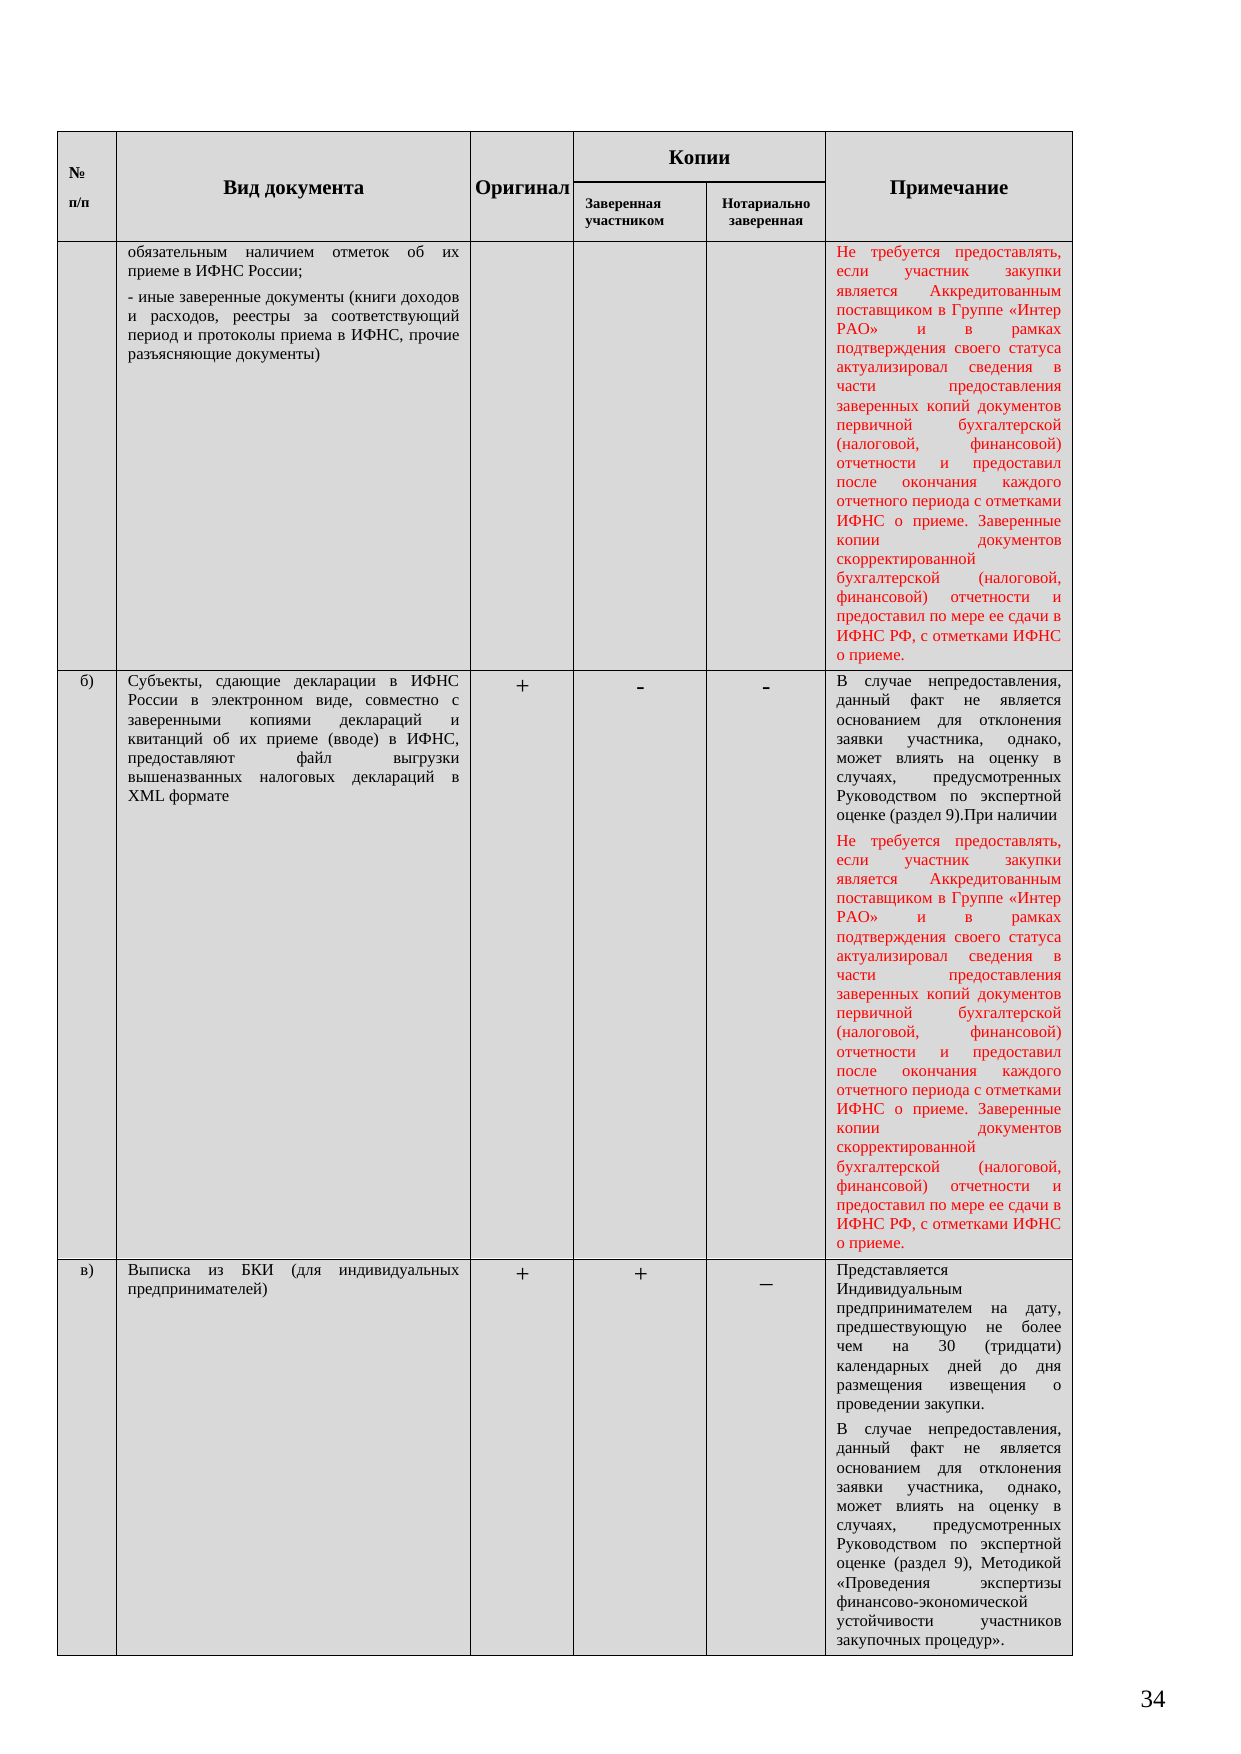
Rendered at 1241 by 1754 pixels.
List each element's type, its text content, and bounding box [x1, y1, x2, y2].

table_cell Заверенная участником [574, 183, 706, 241]
table_cell а) [58, 242, 116, 670]
table_cell - [574, 671, 706, 1258]
table_cell Нотариально заверенная [707, 183, 825, 241]
table_cell Субъекты, сдающие декларации в ИФНС России в электронном виде, совместно с заверенными копиями деклараций и квитанций об их приеме (вводе) в ИФНС, предоставляют файл выгрузки вышеназванных налоговых деклараций в XML формате [117, 671, 470, 1258]
table_cell Представляется Индивидуальным предпринимателем на дату, предшествующую не более чем на 30 (тридцати) календарных дней до дня размещения извещения о проведении закупки. В случае непредоставления, данный факт не является основанием для отклонения заявки участника, однако, может влиять на оценку в случаях, предусмотренных Руководством по экспертной оценке (раздел 9), Методикой «Проведения экспертизы финансово-экономической устойчивости участников закупочных процедур». [826, 1260, 1072, 1655]
table_cell в) [58, 1260, 116, 1655]
table_cell - [471, 242, 573, 670]
table_cell б) [58, 671, 116, 1258]
table_cell Выписка из БКИ (для индивидуальных предпринимателей) [117, 1260, 470, 1655]
table_header Оригинал [471, 132, 573, 241]
table_cell + [707, 242, 825, 670]
table_cell _ [707, 1260, 825, 1655]
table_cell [117, 242, 470, 670]
table_header Вид документа [117, 132, 470, 241]
table_cell + [471, 1260, 573, 1655]
table_header Примечание [826, 132, 1072, 241]
table_cell + [574, 1260, 706, 1655]
table_cell - [707, 671, 825, 1258]
table_header № п/п [58, 132, 116, 241]
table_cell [826, 242, 1072, 670]
table_cell В случае непредоставления, данный факт не является основанием для отклонения заявки участника, однако, может влиять на оценку в случаях, предусмотренных Руководством по экспертной оценке (раздел 9).При наличии Не требуется предоставлять, если участник закупки является Аккредитованным поставщиком в Группе «Интер РАО» и в рамках подтверждения своего статуса актуализировал сведения в части предоставления заверенных копий документов первичной бухгалтерской (налоговой, финансовой) отчетности и предоставил после окончания каждого отчетного периода с отметками ИФНС о приеме. Заверенные копии документов скорректированной бухгалтерской (налоговой, финансовой) отчетности и предоставил по мере ее сдачи в ИФНС РФ, с отметками ИФНС о приеме. [826, 671, 1072, 1258]
table_cell + [574, 242, 706, 670]
table_header Копии [574, 132, 825, 181]
table_cell + [471, 671, 573, 1258]
